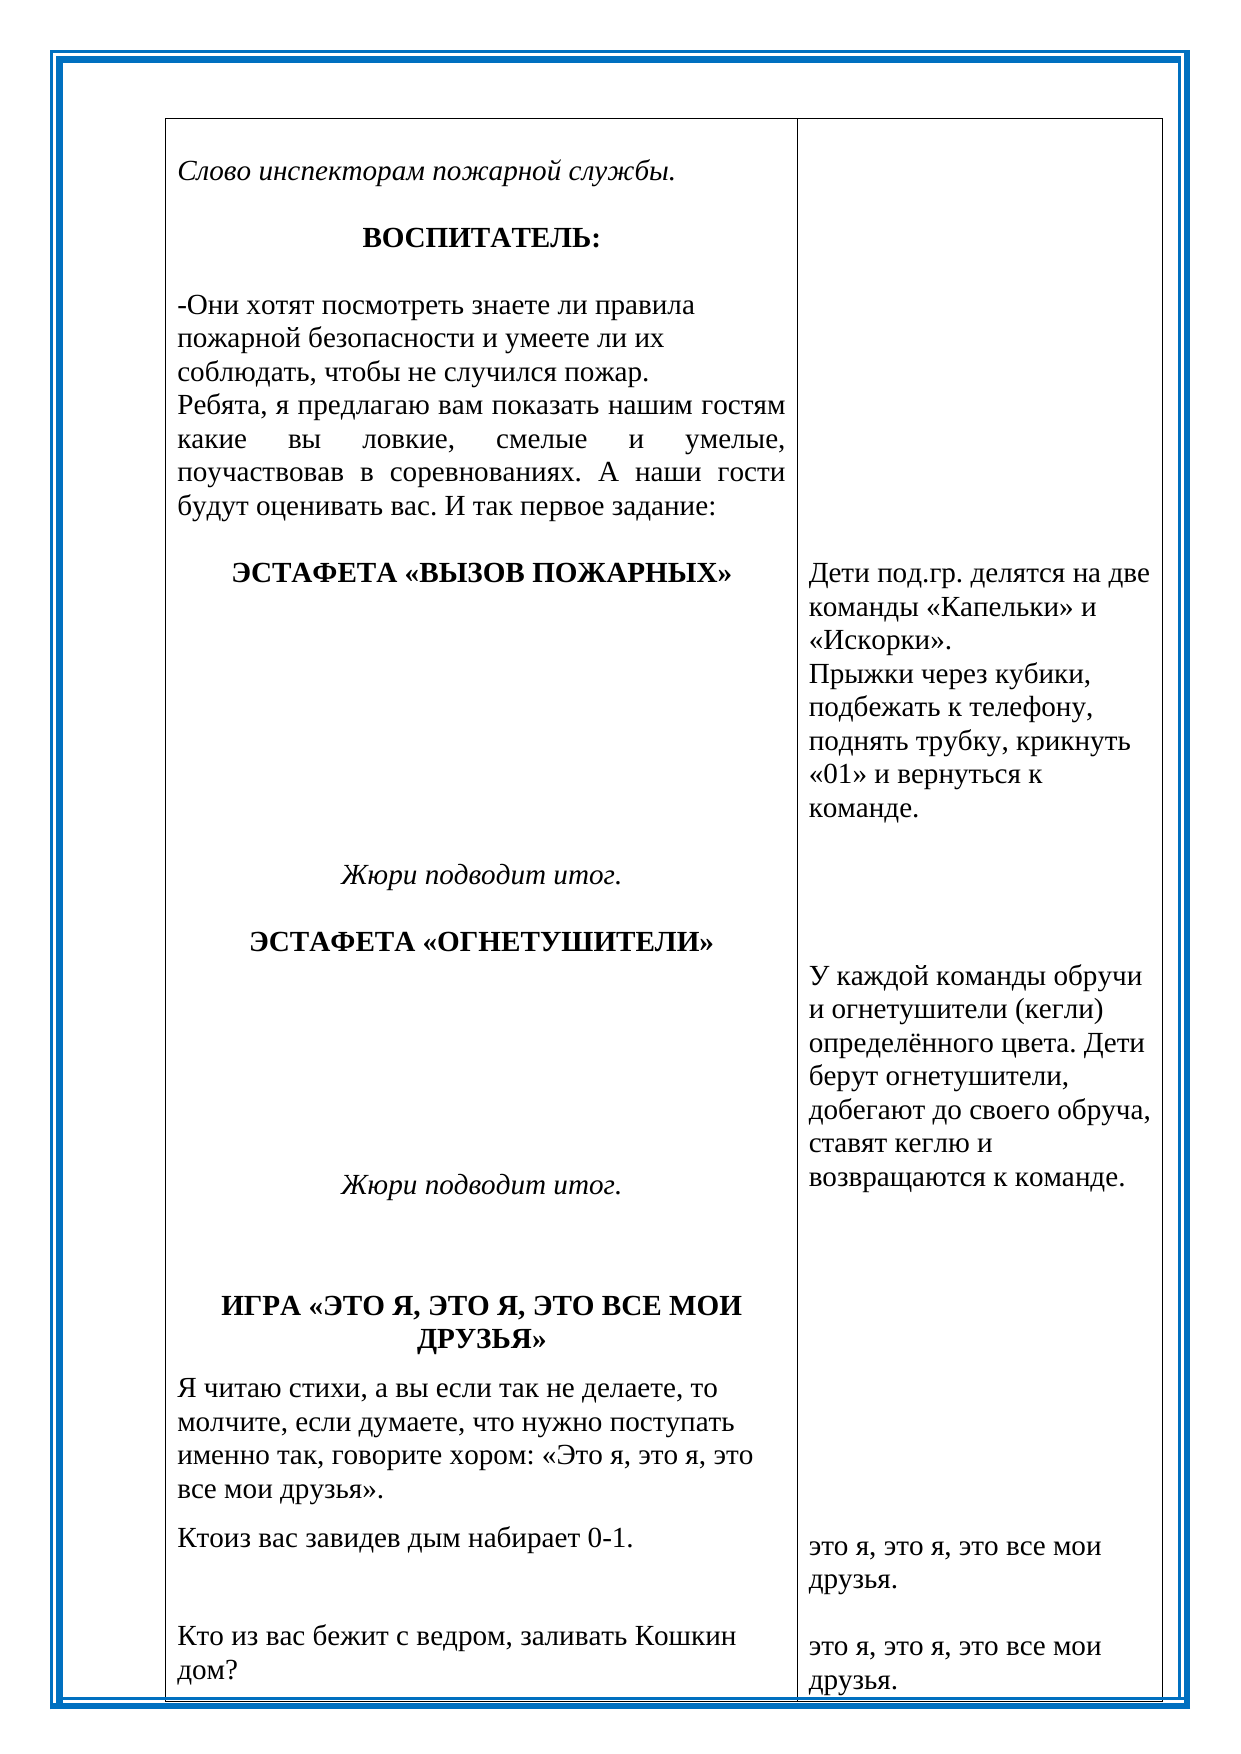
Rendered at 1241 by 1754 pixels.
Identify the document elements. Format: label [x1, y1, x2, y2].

table_cell [166, 119, 797, 1697]
table_cell [798, 119, 1162, 1697]
